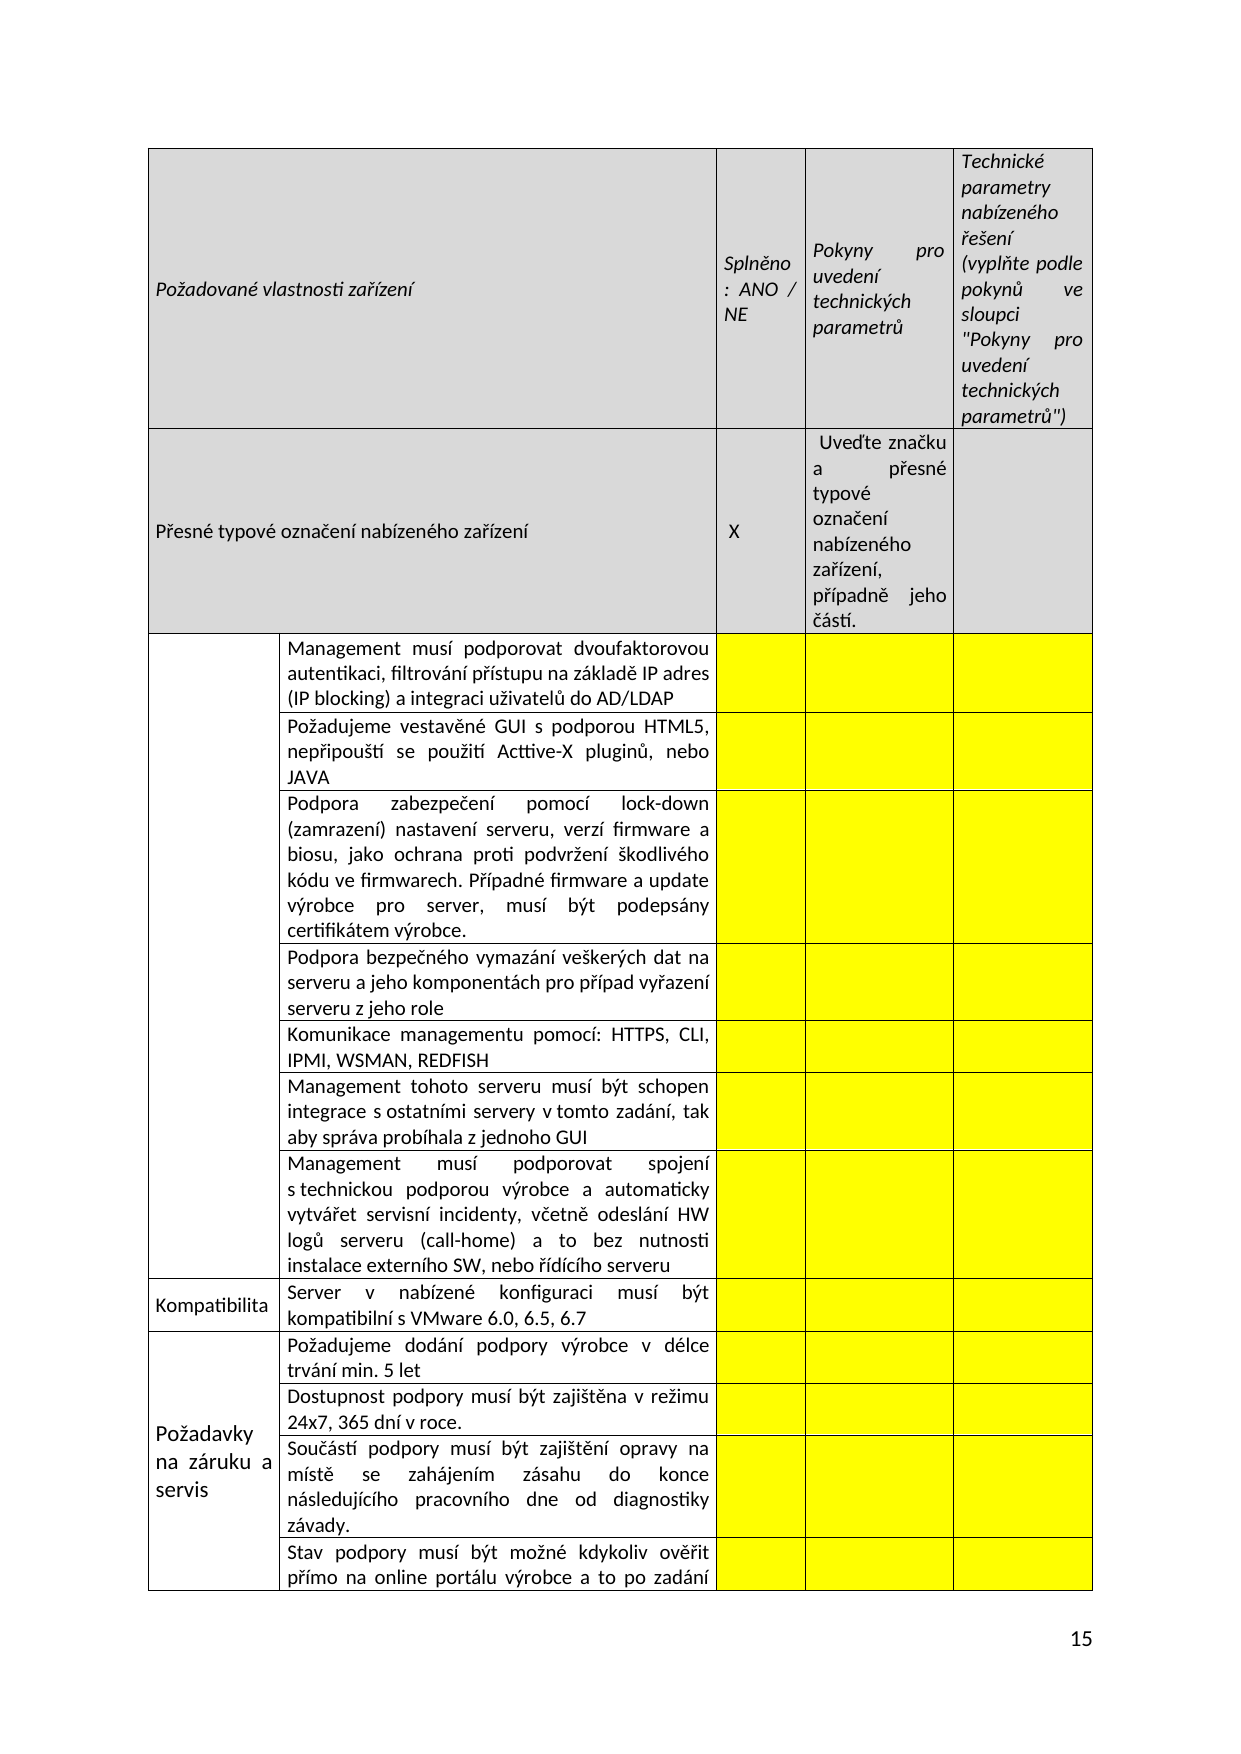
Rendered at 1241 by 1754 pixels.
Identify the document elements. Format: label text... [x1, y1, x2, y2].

table_cell [717, 791, 805, 943]
table_header Splněno: ANO / NE [717, 149, 805, 428]
table_cell Management musí podporovat spojení s technickou podporou výrobce a automaticky vytvářet servisní incidenty, včetně odeslání HW logů serveru (call-home) a to bez nutnosti instalace externího SW, nebo řídícího serveru [280, 1151, 716, 1278]
table_cell [954, 1279, 1092, 1331]
table_cell [806, 791, 953, 943]
table_cell [717, 1332, 805, 1383]
table_cell Uveďte značku a přesné typové označení nabízeného zařízení, případně jeho částí. [806, 429, 953, 633]
table_cell Dostupnost podpory musí být zajištěna v režimu 24x7, 365 dní v roce. [280, 1384, 716, 1434]
table_cell [806, 944, 953, 1020]
table_cell [806, 713, 953, 789]
table_cell [806, 1538, 953, 1590]
table_cell [806, 1384, 953, 1434]
table_cell Management musí podporovat dvoufaktorovou autentikaci, filtrování přístupu na základě IP adres (IP blocking) a integraci uživatelů do AD/LDAP [280, 634, 716, 712]
table_cell Požadujeme vestavěné GUI s podporou HTML5, nepřipouští se použití Acttive-X pluginů, nebo JAVA [280, 713, 716, 789]
table_cell [954, 1151, 1092, 1278]
table_cell [717, 1073, 805, 1149]
table_cell [717, 1384, 805, 1434]
table_cell Podpora bezpečného vymazání veškerých dat na serveru a jeho komponentách pro případ vyřazení serveru z jeho role [280, 944, 716, 1020]
table_cell Server v nabízené konfiguraci musí být kompatibilní s VMware 6.0, 6.5, 6.7 [280, 1279, 716, 1331]
table_cell [717, 713, 805, 789]
table_cell Požadujeme dodání podpory výrobce v délce trvání min. 5 let [280, 1332, 716, 1383]
table_cell [954, 1021, 1092, 1072]
table_cell [954, 1073, 1092, 1149]
table_cell [954, 713, 1092, 789]
table_cell [717, 944, 805, 1020]
table_cell [954, 1332, 1092, 1383]
table_cell [954, 1384, 1092, 1434]
table_cell Součástí podpory musí být zajištění opravy na místě se zahájením zásahu do konce následujícího pracovního dne od diagnostiky závady. [280, 1436, 716, 1537]
table_cell Management tohoto serveru musí být schopen integrace s ostatními servery v tomto zadání, tak aby správa probíhala z jednoho GUI [280, 1073, 716, 1149]
table_cell Komunikace managementu pomocí: HTTPS, CLI, IPMI, WSMAN, REDFISH [280, 1021, 716, 1072]
table_cell [806, 1332, 953, 1383]
table_cell [806, 634, 953, 712]
table_cell X [717, 429, 805, 633]
table_cell Podpora zabezpečení pomocí lock-down (zamrazení) nastavení serveru, verzí firmware a biosu, jako ochrana proti podvržení škodlivého kódu ve firmwarech. Případné firmware a update výrobce pro server, musí být podepsány certifikátem výrobce. [280, 791, 716, 943]
table_cell Kompatibilita [149, 1279, 279, 1331]
table_cell [954, 429, 1092, 633]
table_cell [954, 1436, 1092, 1537]
table_header Pokyny pro uvedení technických parametrů [806, 149, 953, 428]
table_cell [954, 634, 1092, 712]
table_cell [954, 1538, 1092, 1590]
table_cell [954, 944, 1092, 1020]
table_cell [806, 1279, 953, 1331]
table_cell [954, 791, 1092, 943]
table_cell Přesné typové označení nabízeného zařízení [149, 429, 716, 633]
table_cell [717, 1021, 805, 1072]
table_cell Stav podpory musí být možné kdykoliv ověřit přímo na online portálu výrobce a to po zadání sériového čísla zařízení. [280, 1538, 716, 1590]
table_cell [717, 634, 805, 712]
table_cell [806, 1151, 953, 1278]
table_cell [806, 1073, 953, 1149]
table_cell [717, 1151, 805, 1278]
table_cell Požadavky na záruku a servis [149, 1332, 279, 1590]
table_cell [806, 1436, 953, 1537]
table_cell [717, 1538, 805, 1590]
table_cell [717, 1436, 805, 1537]
table_cell [806, 1021, 953, 1072]
table_header Technické parametry nabízeného řešení (vyplňte podle pokynů ve sloupci "Pokyny pro uvedení technických parametrů") [954, 149, 1092, 428]
table_header Požadované vlastnosti zařízení [149, 149, 716, 428]
table_cell [717, 1279, 805, 1331]
